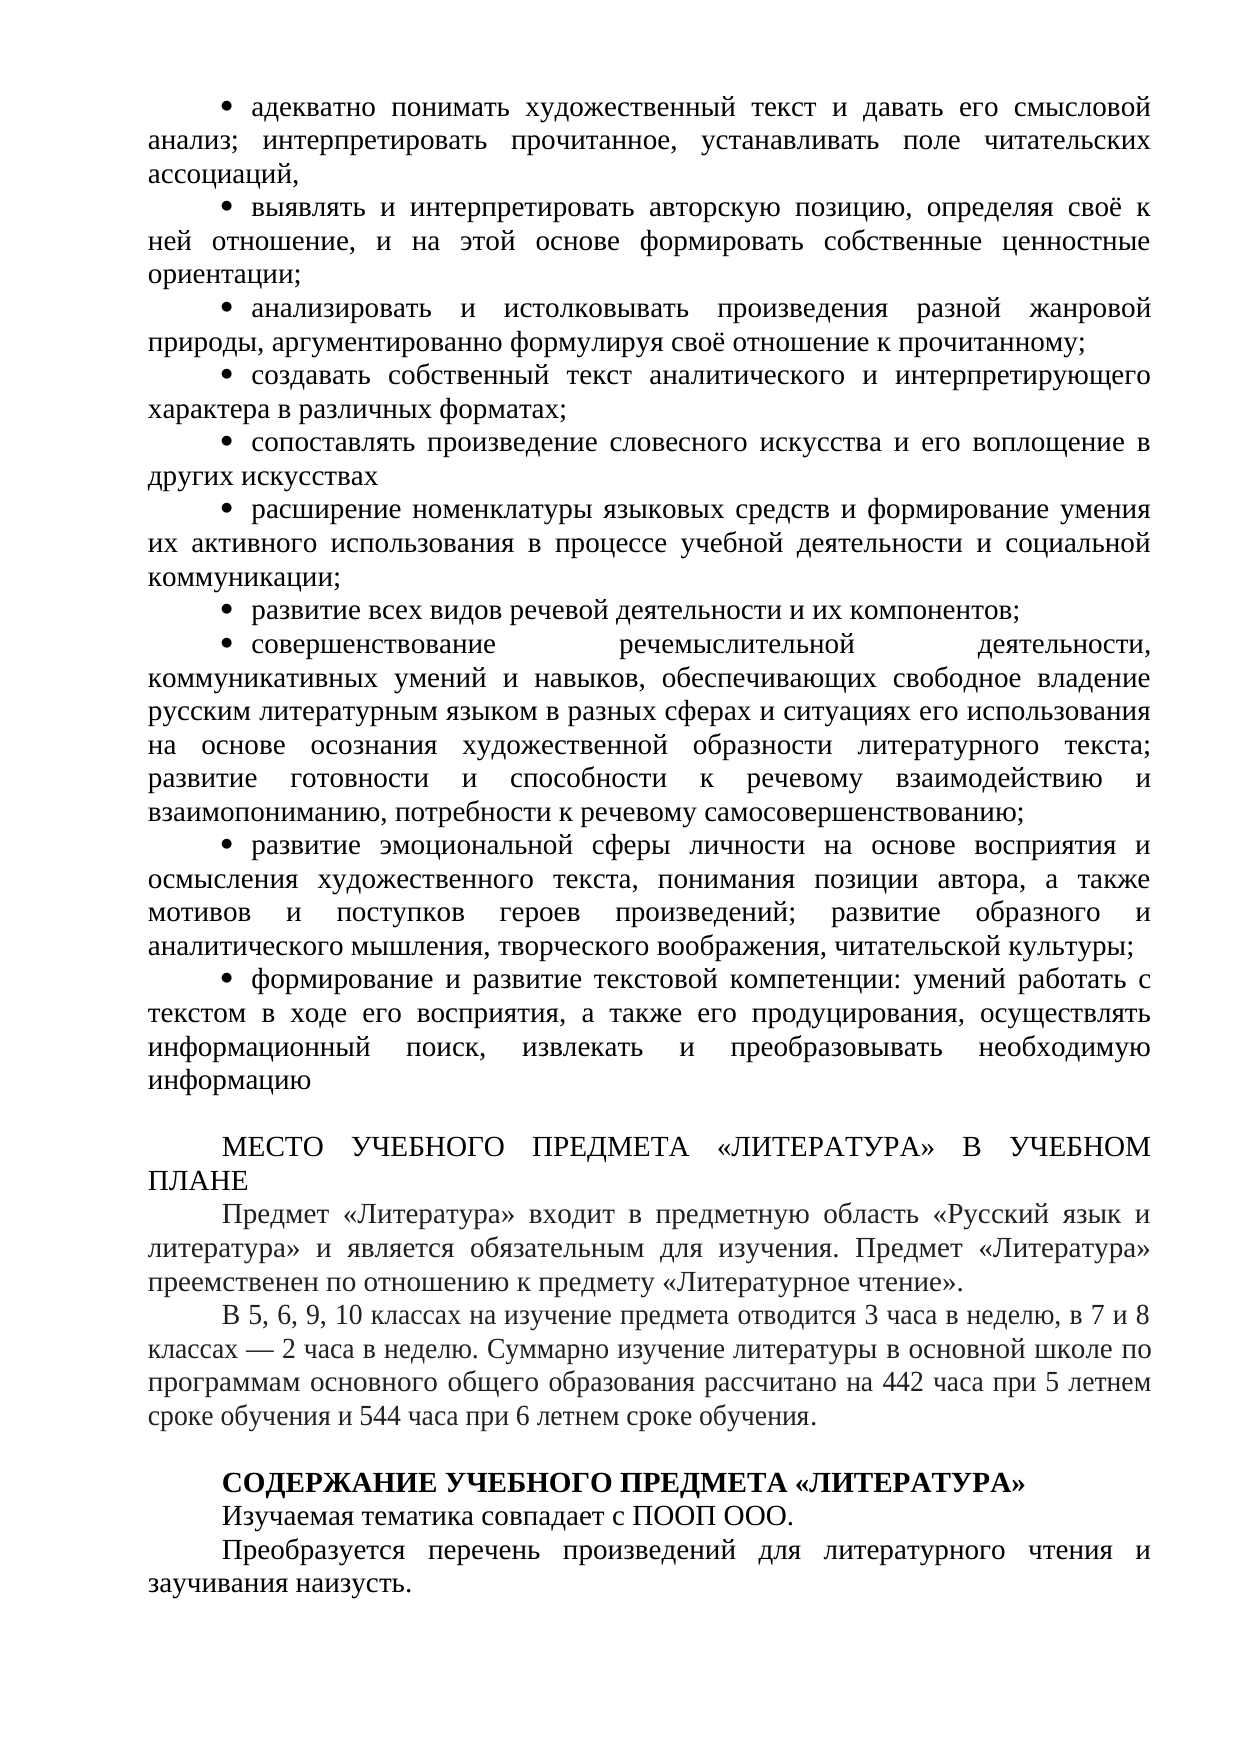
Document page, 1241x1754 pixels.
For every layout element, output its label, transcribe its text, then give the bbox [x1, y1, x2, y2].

text Предмет «Литература» входит в предметную область «Русский язык и литература» и является обязательным для изучения. Предмет «Литература» преемственен по отношению к предмету «Литературное чтение». [148, 1197, 1152, 1297]
list создавать собственный текст аналитического и интерпретирующего характера в различных форматах; [148, 357, 1152, 424]
list адекватно понимать художественный текст и давать его смысловой анализ; интерпретировать прочитанное, устанавливать поле читательских ассоциаций, [148, 89, 1152, 189]
text В 5, 6, 9, 10 классах на изучение предмета отводится 3 часа в неделю, в 7 и 8 классах — 2 часа в неделю. Суммарно изучение литературы в основной школе по программам основного общего образования рассчитано на 442 часа при 5 летнем сроке обучения и 544 часа при 6 летнем сроке обучения. [148, 1297, 1152, 1431]
list формирование и развитие текстовой компетенции: умений работать с текстом в ходе его восприятия, а также его продуцирования, осуществлять информационный поиск, извлекать и преобразовывать необходимую информацию [148, 962, 1152, 1096]
list анализировать и истолковывать произведения разной жанровой природы, аргументированно формулируя своё отношение к прочитанному; [148, 290, 1152, 357]
text МЕСТО УЧЕБНОГО ПРЕДМЕТА «ЛИТЕРАТУРА» В УЧЕБНОМ ПЛАНЕ [148, 1129, 1152, 1197]
list совершенствование речемыслительной деятельности, коммуникативных умений и навыков, обеспечивающих свободное владение русским литературным языком в разных сферах и ситуациях его использования на основе осознания художественной образности литературного текста; развитие готовности и способности к речевому взаимодействию и взаимопониманию, потребности к речевому самосовершенствованию; [148, 626, 1152, 827]
list сопоставлять произведение словесного искусства и его воплощение в других искусствах [148, 424, 1152, 492]
text Изучаемая тематика совпадает с ПООП ООО. [148, 1498, 1152, 1532]
list расширение номенклатуры языковых средств и формирование умения их активного использования в процессе учебной деятельности и социальной коммуникации; [148, 492, 1152, 592]
list развитие всех видов речевой деятельности и их компонентов; [148, 592, 1152, 626]
text СОДЕРЖАНИЕ УЧЕБНОГО ПРЕДМЕТА «ЛИТЕРАТУРА» [148, 1465, 1152, 1498]
list выявлять и интерпретировать авторскую позицию, определяя своё к ней отношение, и на этой основе формировать собственные ценностные ориентации; [148, 189, 1152, 290]
list развитие эмоциональной сферы личности на основе восприятия и осмысления художественного текста, понимания позиции автора, а также мотивов и поступков героев произведений; развитие образного и аналитического мышления, творческого воображения, читательской культуры; [148, 827, 1152, 962]
text Преобразуется перечень произведений для литературного чтения и заучивания наизусть. [148, 1532, 1152, 1599]
